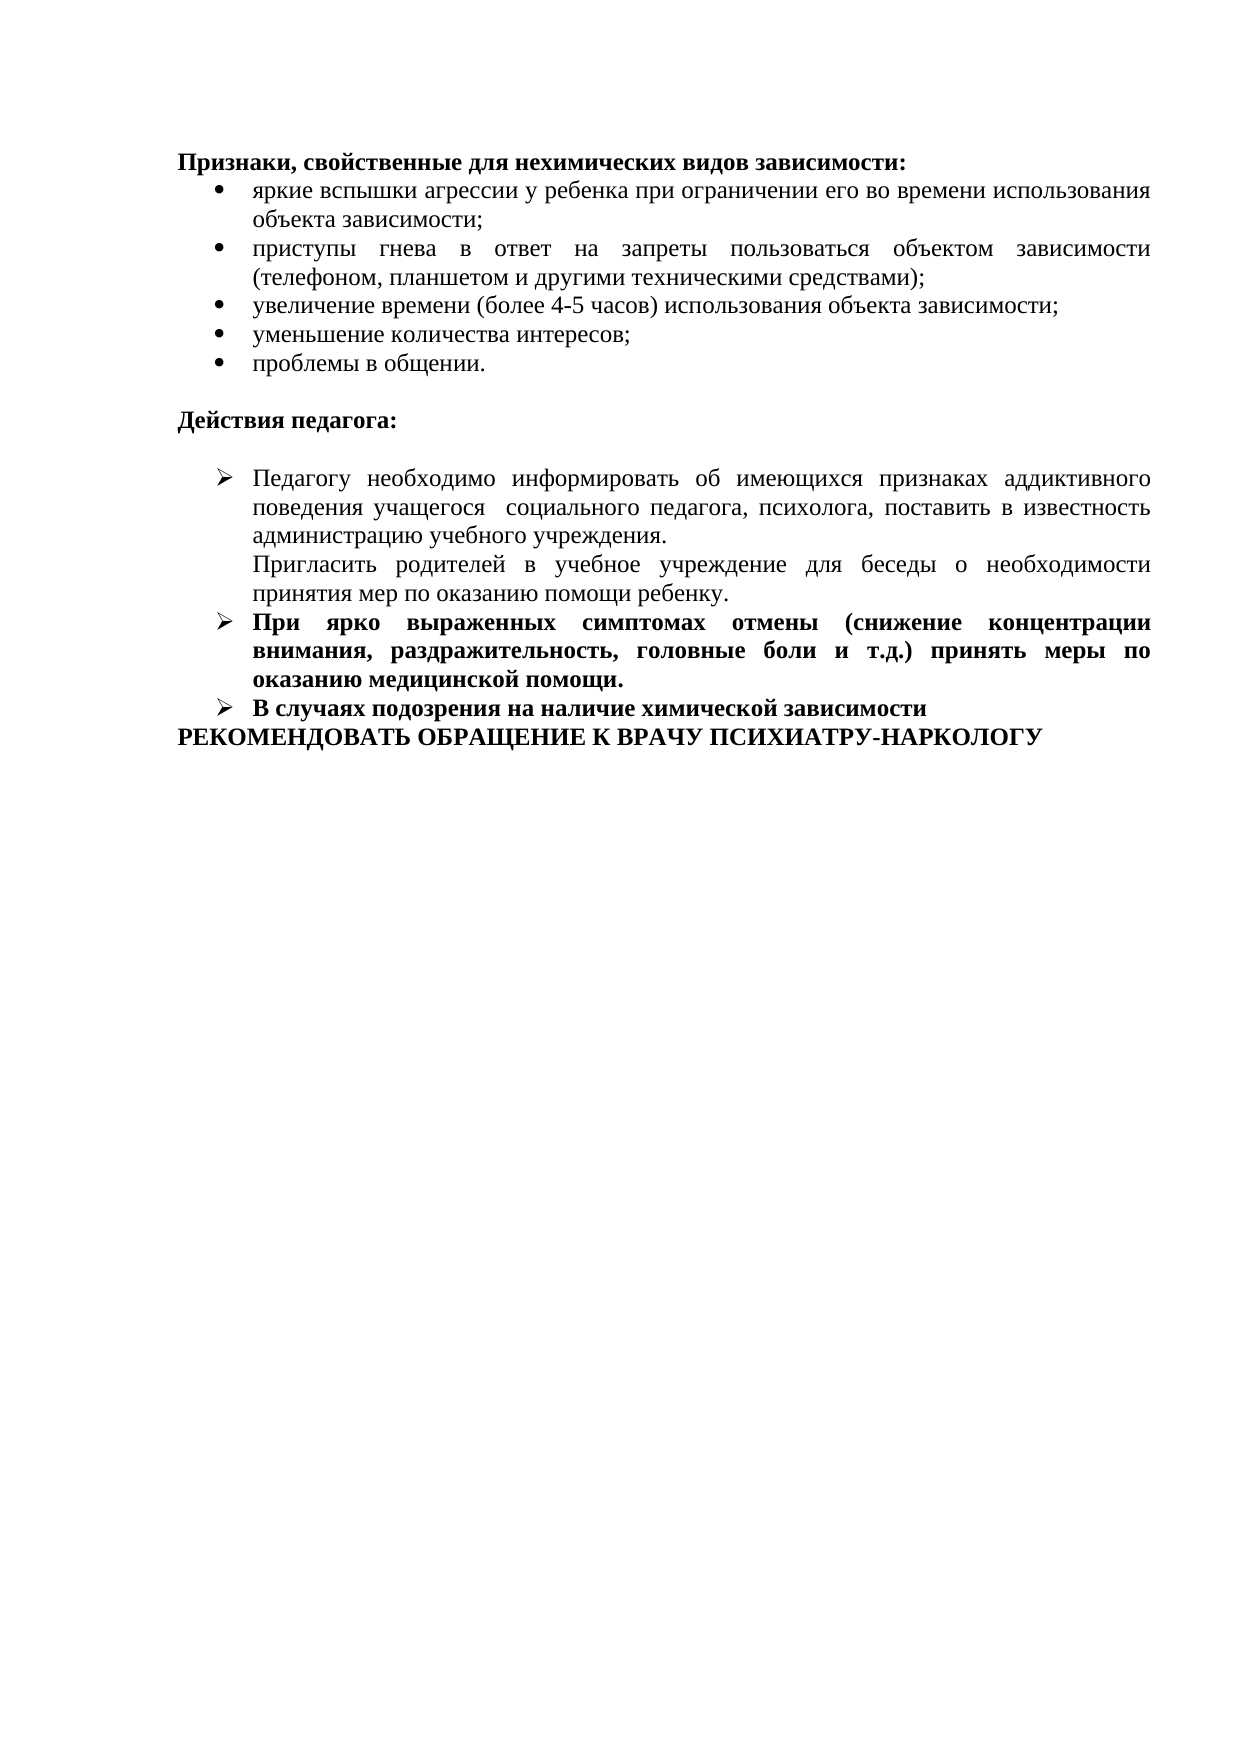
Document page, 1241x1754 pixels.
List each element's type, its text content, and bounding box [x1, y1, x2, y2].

text Признаки, свойственные для нехимических видов зависимости: [177, 147, 1152, 176]
list приступы гнева в ответ на запреты пользоваться объектом зависимости (телефоном, планшетом и другими техническими средствами); [215, 233, 1152, 291]
list уменьшение количества интересов; [215, 319, 1152, 348]
list Педагогу необходимо информировать об имеющихся признаках аддиктивного поведения учащегося социального педагога, психолога, поставить в известность администрацию учебного учреждения. [215, 463, 1152, 549]
text Пригласить родителей в учебное учреждение для беседы о необходимости принятия мер по оказанию помощи ребенку. [252, 549, 1152, 607]
list При ярко выраженных симптомах отмены (снижение концентрации внимания, раздражительность, головные боли и т.д.) принять меры по оказанию медицинской помощи. [215, 607, 1152, 693]
text РЕКОМЕНДОВАТЬ ОБРАЩЕНИЕ К ВРАЧУ ПСИХИАТРУ-НАРКОЛОГУ [177, 722, 1152, 751]
list проблемы в общении. [215, 348, 1152, 377]
list увеличение времени (более 4-5 часов) использования объекта зависимости; [215, 291, 1152, 319]
list В случаях подозрения на наличие химической зависимости [215, 693, 1152, 722]
text Действия педагога: [177, 406, 1152, 434]
list яркие вспышки агрессии у ребенка при ограничении его во времени использования объекта зависимости; [215, 176, 1152, 233]
